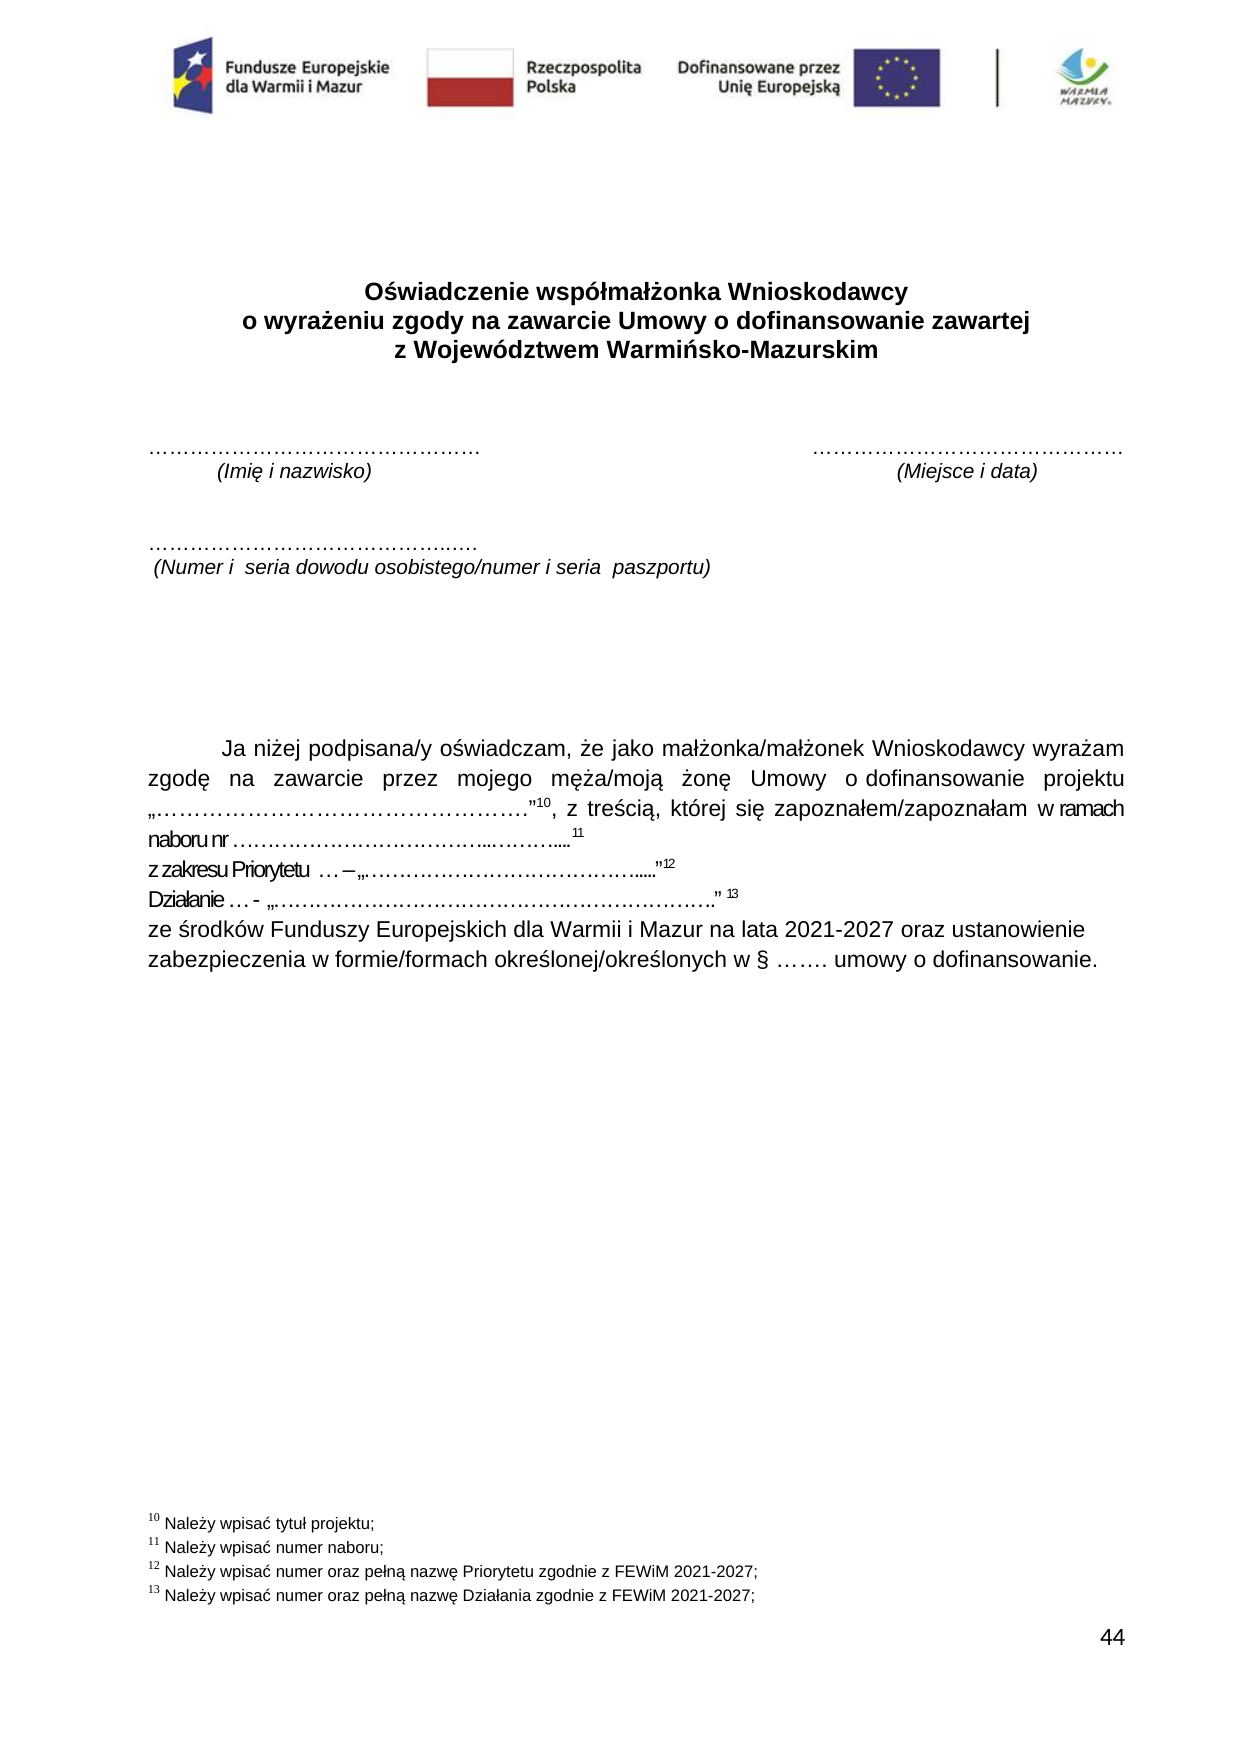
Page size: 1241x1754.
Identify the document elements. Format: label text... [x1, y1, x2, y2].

title Ja niżej podpisana/y oświadczam, że jako małżonka/małżonek Wnioskodawcy wyrażam zgodę na zawarcie przez mojego męża/moją żonę Umowy o dofinansowanie projektu „………………………………………….”, z treścią, której się zapoznałem/zapoznałam w ramach naboru nr ………………………………..……….... [148, 735, 1125, 852]
title ze środków Funduszy Europejskich dla Warmii i Mazur na lata 2021-2027 oraz ustanowienie zabezpieczenia w formie/formach określonej/określonych w § ……. umowy o dofinansowanie. [148, 916, 1125, 973]
title (Imię i nazwisko) (Miejsce i data) [148, 459, 1125, 483]
picture [155, 18, 1127, 128]
title ………………………………………… ……………………………………… [148, 435, 1125, 459]
title z zakresu Priorytetu … – „………………………………….....” [148, 856, 1125, 882]
text ……………………………………..…. [148, 531, 1125, 555]
text (Numer i seria dowodu osobistego/numer i seria paszportu) [148, 555, 1125, 579]
text z Województwem Warmińsko-Mazurskim [148, 334, 1125, 363]
title Działanie … - „……………………………………………………….” [148, 886, 1125, 912]
text o wyrażeniu zgody na zawarcie Umowy o dofinansowanie zawartej [148, 306, 1125, 334]
text Oświadczenie współmałżonka Wnioskodawcy [148, 277, 1125, 306]
